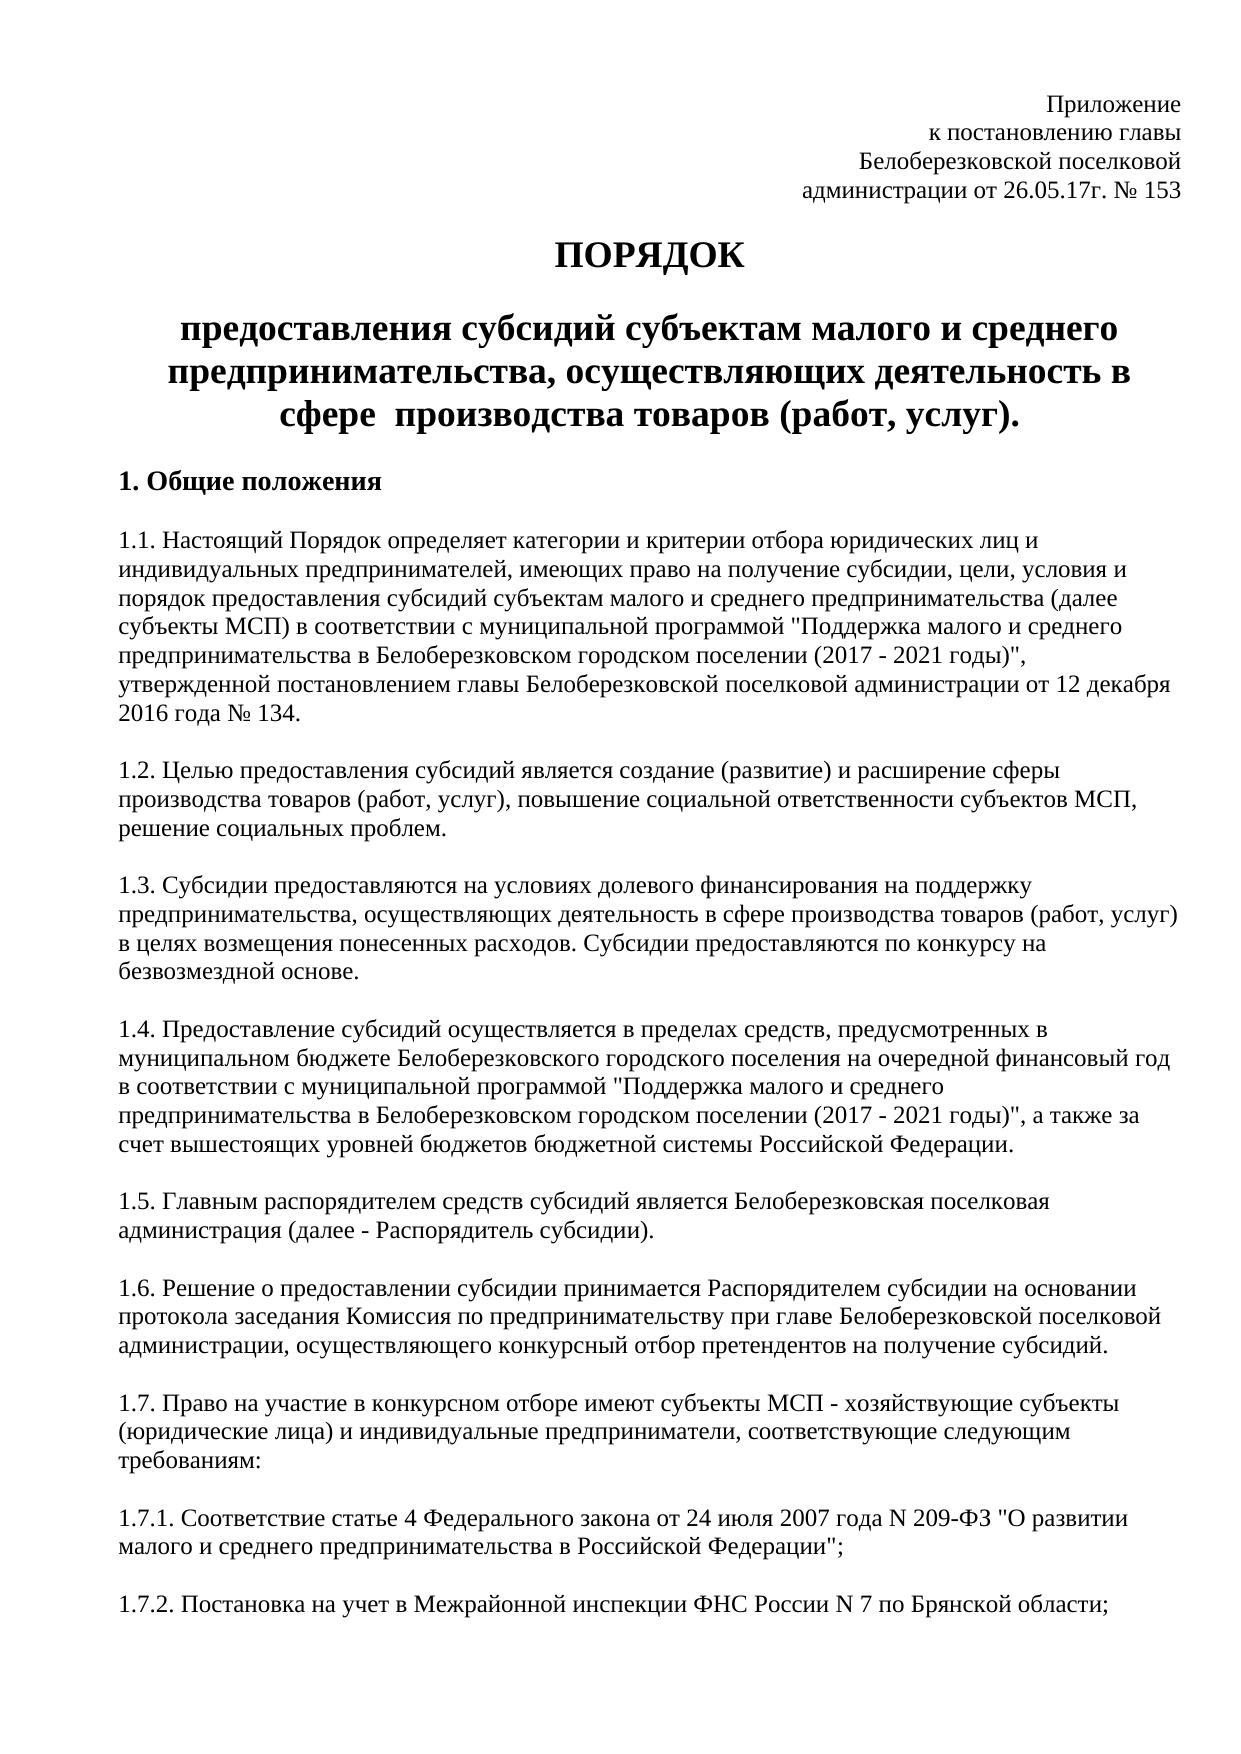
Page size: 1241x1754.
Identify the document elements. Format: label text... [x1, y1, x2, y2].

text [118, 525, 1181, 1646]
text Приложение [118, 89, 1181, 117]
text предоставления субсидий субъектам малого и среднего предпринимательства, осуществляющих деятельность в сфере производства товаров (работ, услуг). [118, 305, 1181, 434]
text 1. Общие положения [118, 464, 1181, 496]
text ПОРЯДОК [118, 233, 1181, 276]
text к постановлению главы [118, 117, 1181, 146]
text Белоберезковской поселковой [118, 146, 1181, 175]
text администрации от 26.05.17г. № 153 [118, 175, 1181, 204]
